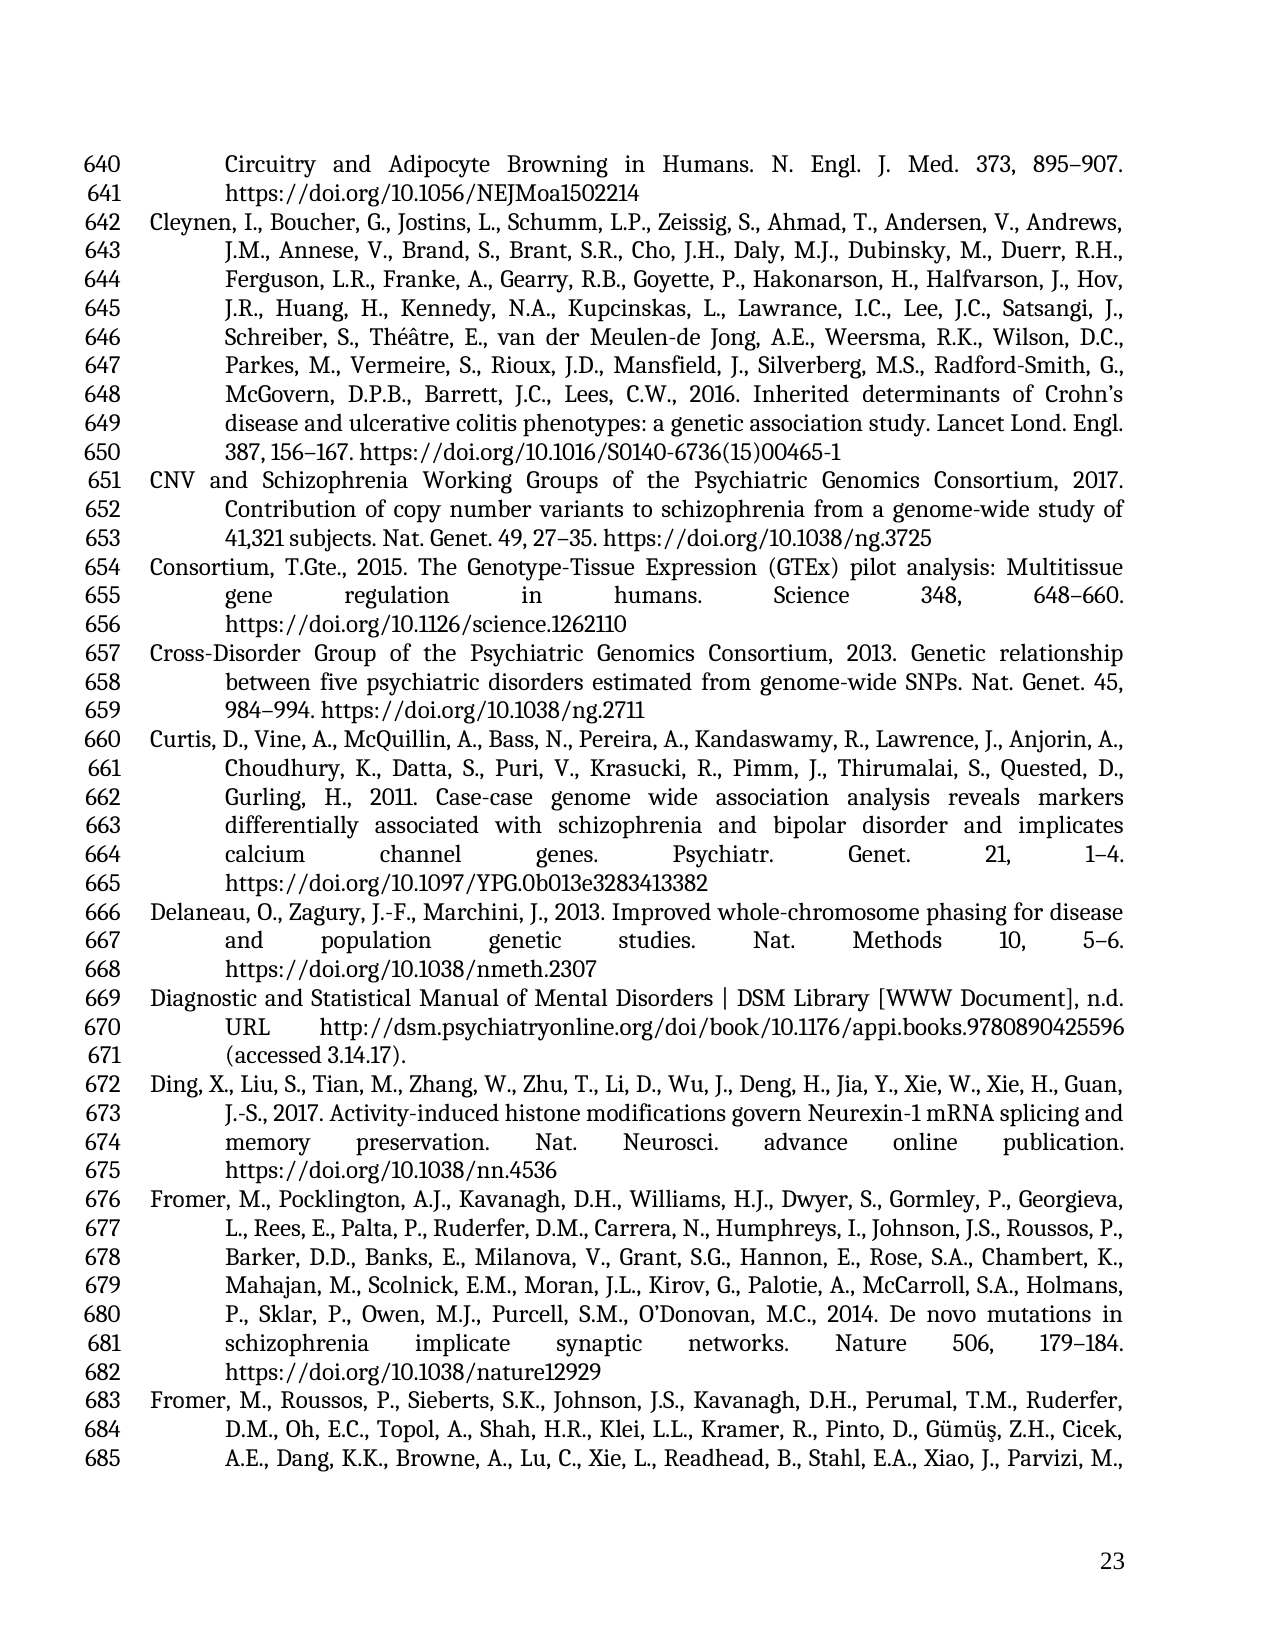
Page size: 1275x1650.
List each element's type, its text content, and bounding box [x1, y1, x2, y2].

text Curtis, D., Vine, A., McQuillin, A., Bass, N., Pereira, A., Kandaswamy, R., Lawrence, J., Anjorin, A., Choudhury, K., Datta, S., Puri, V., Krasucki, R., Pimm, J., Thirumalai, S., Quested, D., Gurling, H., 2011. Case-case genome wide association analysis reveals markers differentially associated with schizophrenia and bipolar disorder and implicates calcium channel genes. Psychiatr. Genet. 21, 1–4. https://doi.org/10.1097/YPG.0b013e3283413382 [150, 725, 1125, 897]
text Fromer, M., Pocklington, A.J., Kavanagh, D.H., Williams, H.J., Dwyer, S., Gormley, P., Georgieva, L., Rees, E., Palta, P., Ruderfer, D.M., Carrera, N., Humphreys, I., Johnson, J.S., Roussos, P., Barker, D.D., Banks, E., Milanova, V., Grant, S.G., Hannon, E., Rose, S.A., Chambert, K., Mahajan, M., Scolnick, E.M., Moran, J.L., Kirov, G., Palotie, A., McCarroll, S.A., Holmans, P., Sklar, P., Owen, M.J., Purcell, S.M., O’Donovan, M.C., 2014. De novo mutations in schizophrenia implicate synaptic networks. Nature 506, 179–184. https://doi.org/10.1038/nature12929 [150, 1185, 1125, 1386]
text Cleynen, I., Boucher, G., Jostins, L., Schumm, L.P., Zeissig, S., Ahmad, T., Andersen, V., Andrews, J.M., Annese, V., Brand, S., Brant, S.R., Cho, J.H., Daly, M.J., Dubinsky, M., Duerr, R.H., Ferguson, L.R., Franke, A., Gearry, R.B., Goyette, P., Hakonarson, H., Halfvarson, J., Hov, J.R., Huang, H., Kennedy, N.A., Kupcinskas, L., Lawrance, I.C., Lee, J.C., Satsangi, J., Schreiber, S., Théâtre, E., van der Meulen-de Jong, A.E., Weersma, R.K., Wilson, D.C., Parkes, M., Vermeire, S., Rioux, J.D., Mansfield, J., Silverberg, M.S., Radford-Smith, G., McGovern, D.P.B., Barrett, J.C., Lees, C.W., 2016. Inherited determinants of Crohn’s disease and ulcerative colitis phenotypes: a genetic association study. Lancet Lond. Engl. 387, 156–167. https://doi.org/10.1016/S0140-6736(15)00465-1 [150, 207, 1125, 466]
text Cross-Disorder Group of the Psychiatric Genomics Consortium, 2013. Genetic relationship between five psychiatric disorders estimated from genome-wide SNPs. Nat. Genet. 45, 984–994. https://doi.org/10.1038/ng.2711 [150, 639, 1125, 725]
text CNV and Schizophrenia Working Groups of the Psychiatric Genomics Consortium, 2017. Contribution of copy number variants to schizophrenia from a genome-wide study of 41,321 subjects. Nat. Genet. 49, 27–35. https://doi.org/10.1038/ng.3725 [150, 466, 1125, 552]
text Diagnostic and Statistical Manual of Mental Disorders | DSM Library [WWW Document], n.d. URL http://dsm.psychiatryonline.org/doi/book/10.1176/appi.books.9780890425596 (accessed 3.14.17). [150, 984, 1125, 1070]
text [150, 150, 1125, 207]
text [150, 1386, 1125, 1472]
text Ding, X., Liu, S., Tian, M., Zhang, W., Zhu, T., Li, D., Wu, J., Deng, H., Jia, Y., Xie, W., Xie, H., Guan, J.-S., 2017. Activity-induced histone modifications govern Neurexin-1 mRNA splicing and memory preservation. Nat. Neurosci. advance online publication. https://doi.org/10.1038/nn.4536 [150, 1070, 1125, 1185]
text Delaneau, O., Zagury, J.-F., Marchini, J., 2013. Improved whole-chromosome phasing for disease and population genetic studies. Nat. Methods 10, 5–6. https://doi.org/10.1038/nmeth.2307 [150, 897, 1125, 984]
text Consortium, T.Gte., 2015. The Genotype-Tissue Expression (GTEx) pilot analysis: Multitissue gene regulation in humans. Science 348, 648–660. https://doi.org/10.1126/science.1262110 [150, 552, 1125, 639]
